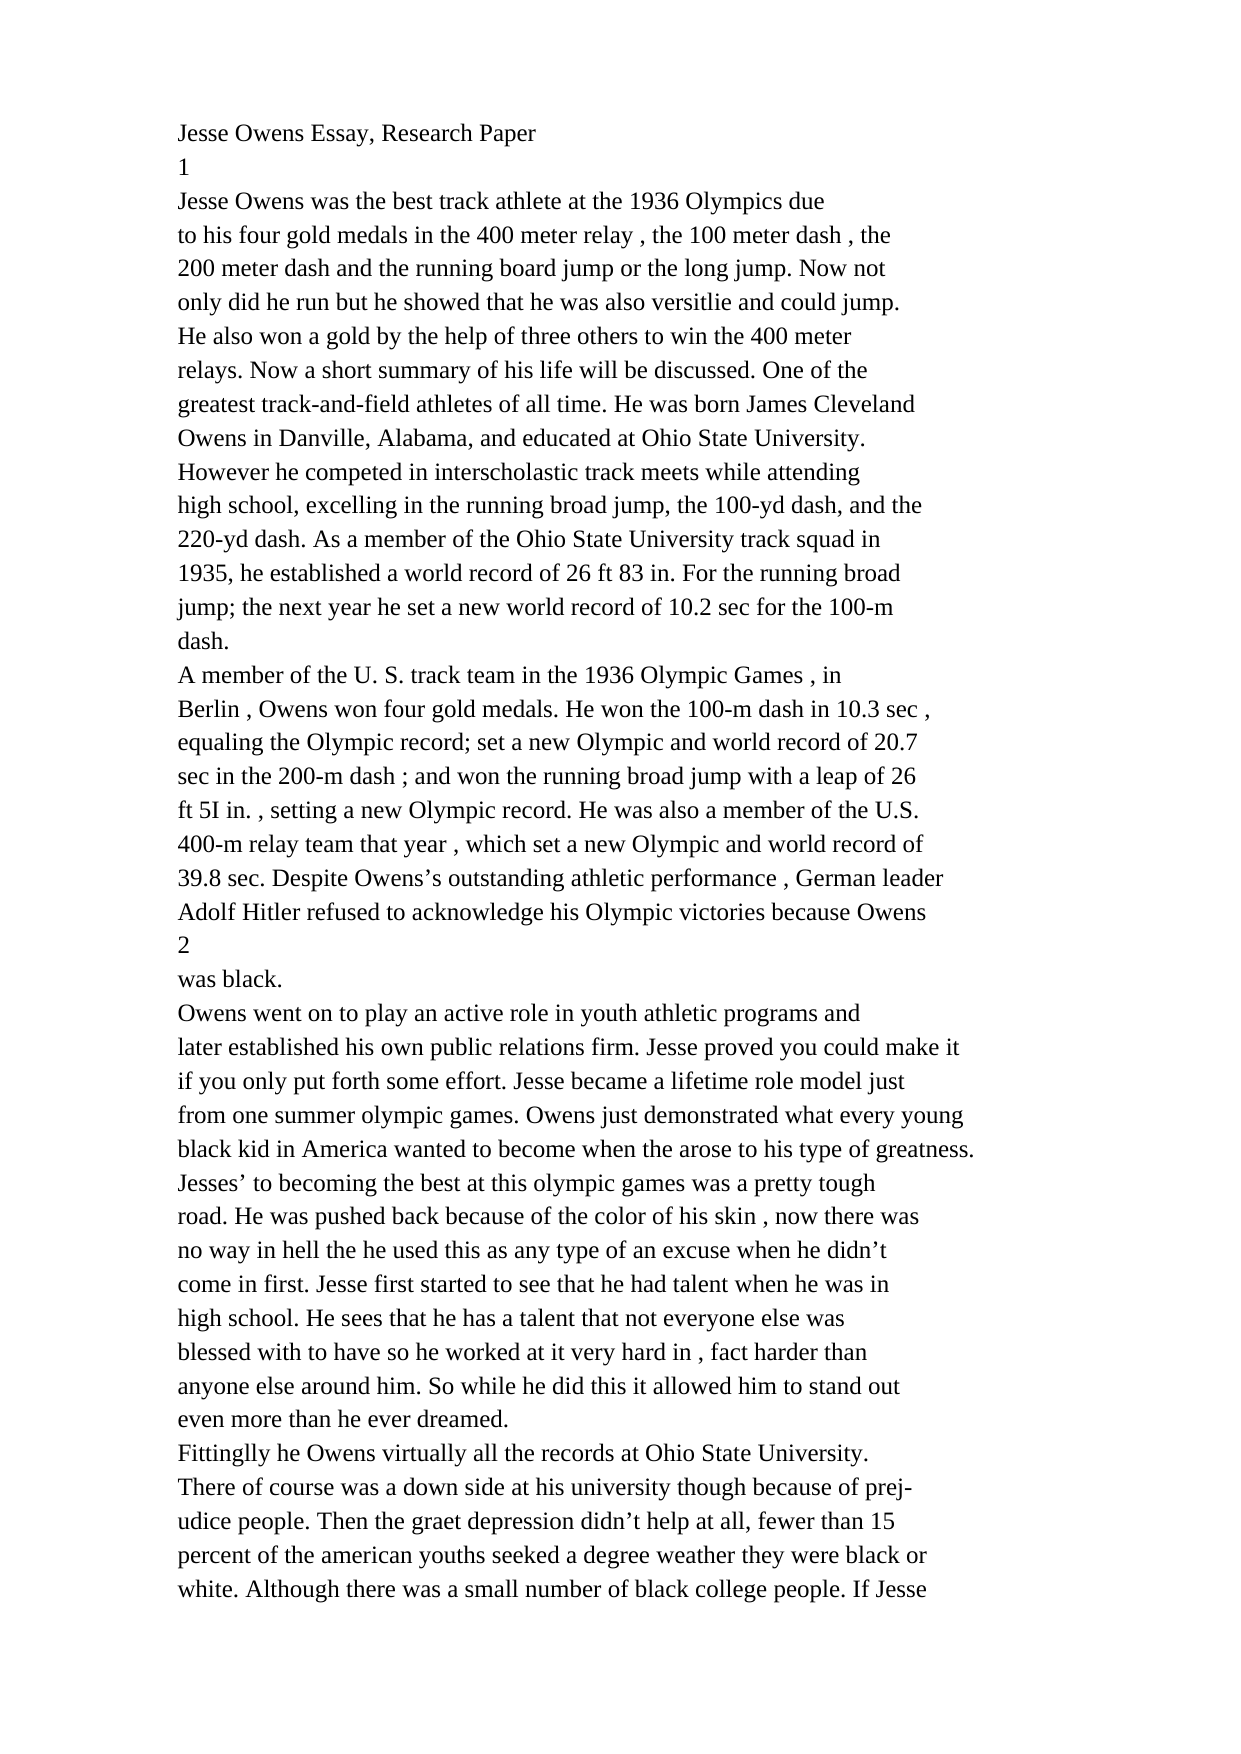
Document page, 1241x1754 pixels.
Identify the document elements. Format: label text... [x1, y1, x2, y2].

text no way in hell the he used this as any type of an excuse when he didn’t [177, 1235, 1152, 1264]
text road. He was pushed back because of the color of his skin , now there was [177, 1201, 1152, 1230]
text Fittinglly he Owens virtually all the records at Ohio State University. [177, 1438, 1152, 1467]
text Jesse Owens Essay, Research Paper [177, 118, 1152, 147]
text 1 [177, 152, 1152, 181]
text from one summer olympic games. Owens just demonstrated what every young [177, 1100, 1152, 1129]
text high school. He sees that he has a talent that not everyone else was [177, 1303, 1152, 1332]
text Jesses’ to becoming the best at this olympic games was a pretty tough [177, 1168, 1152, 1196]
text black kid in America wanted to become when the arose to his type of greatness. [177, 1134, 1152, 1162]
text even more than he ever dreamed. [177, 1404, 1152, 1433]
text greatest track-and-field athletes of all time. He was born James Cleveland [177, 389, 1152, 418]
text only did he run but he showed that he was also versitlie and could jump. [177, 287, 1152, 316]
text 200 meter dash and the running board jump or the long jump. Now not [177, 253, 1152, 282]
text 220-yd dash. As a member of the Ohio State University track squad in [177, 524, 1152, 553]
text Adolf Hitler refused to acknowledge his Olympic victories because Owens [177, 897, 1152, 926]
text high school, excelling in the running broad jump, the 100-yd dash, and the [177, 491, 1152, 519]
text anyone else around him. So while he did this it allowed him to stand out [177, 1371, 1152, 1399]
text 39.8 sec. Despite Owens’s outstanding athletic performance , German leader [177, 863, 1152, 892]
text 1935, he established a world record of 26 ft 83 in. For the running broad [177, 558, 1152, 587]
text white. Although there was a small number of black college people. If Jesse [177, 1574, 1152, 1603]
text He also won a gold by the help of three others to win the 400 meter [177, 321, 1152, 350]
text equaling the Olympic record; set a new Olympic and world record of 20.7 [177, 727, 1152, 756]
text later established his own public relations firm. Jesse proved you could make it [177, 1032, 1152, 1061]
text 400-m relay team that year , which set a new Olympic and world record of [177, 829, 1152, 858]
text relays. Now a short summary of his life will be discussed. One of the [177, 355, 1152, 384]
text percent of the american youths seeked a degree weather they were black or [177, 1540, 1152, 1569]
text udice people. Then the graet depression didn’t help at all, fewer than 15 [177, 1506, 1152, 1535]
text However he competed in interscholastic track meets while attending [177, 457, 1152, 485]
text come in first. Jesse first started to see that he had talent when he was in [177, 1269, 1152, 1298]
text if you only put forth some effort. Jesse became a lifetime role model just [177, 1066, 1152, 1095]
text dash. [177, 626, 1152, 655]
text 2 [177, 931, 1152, 959]
text Owens in Danville, Alabama, and educated at Ohio State University. [177, 423, 1152, 452]
text Owens went on to play an active role in youth athletic programs and [177, 998, 1152, 1027]
text sec in the 200-m dash ; and won the running broad jump with a leap of 26 [177, 761, 1152, 790]
text to his four gold medals in the 400 meter relay , the 100 meter dash , the [177, 220, 1152, 248]
text Berlin , Owens won four gold medals. He won the 100-m dash in 10.3 sec , [177, 694, 1152, 722]
text There of course was a down side at his university though because of prej- [177, 1472, 1152, 1501]
text blessed with to have so he worked at it very hard in , fact harder than [177, 1337, 1152, 1366]
text A member of the U. S. track team in the 1936 Olympic Games , in [177, 660, 1152, 688]
text ft 5I in. , setting a new Olympic record. He was also a member of the U.S. [177, 795, 1152, 824]
text was black. [177, 964, 1152, 993]
text jump; the next year he set a new world record of 10.2 sec for the 100-m [177, 592, 1152, 621]
text Jesse Owens was the best track athlete at the 1936 Olympics due [177, 186, 1152, 214]
